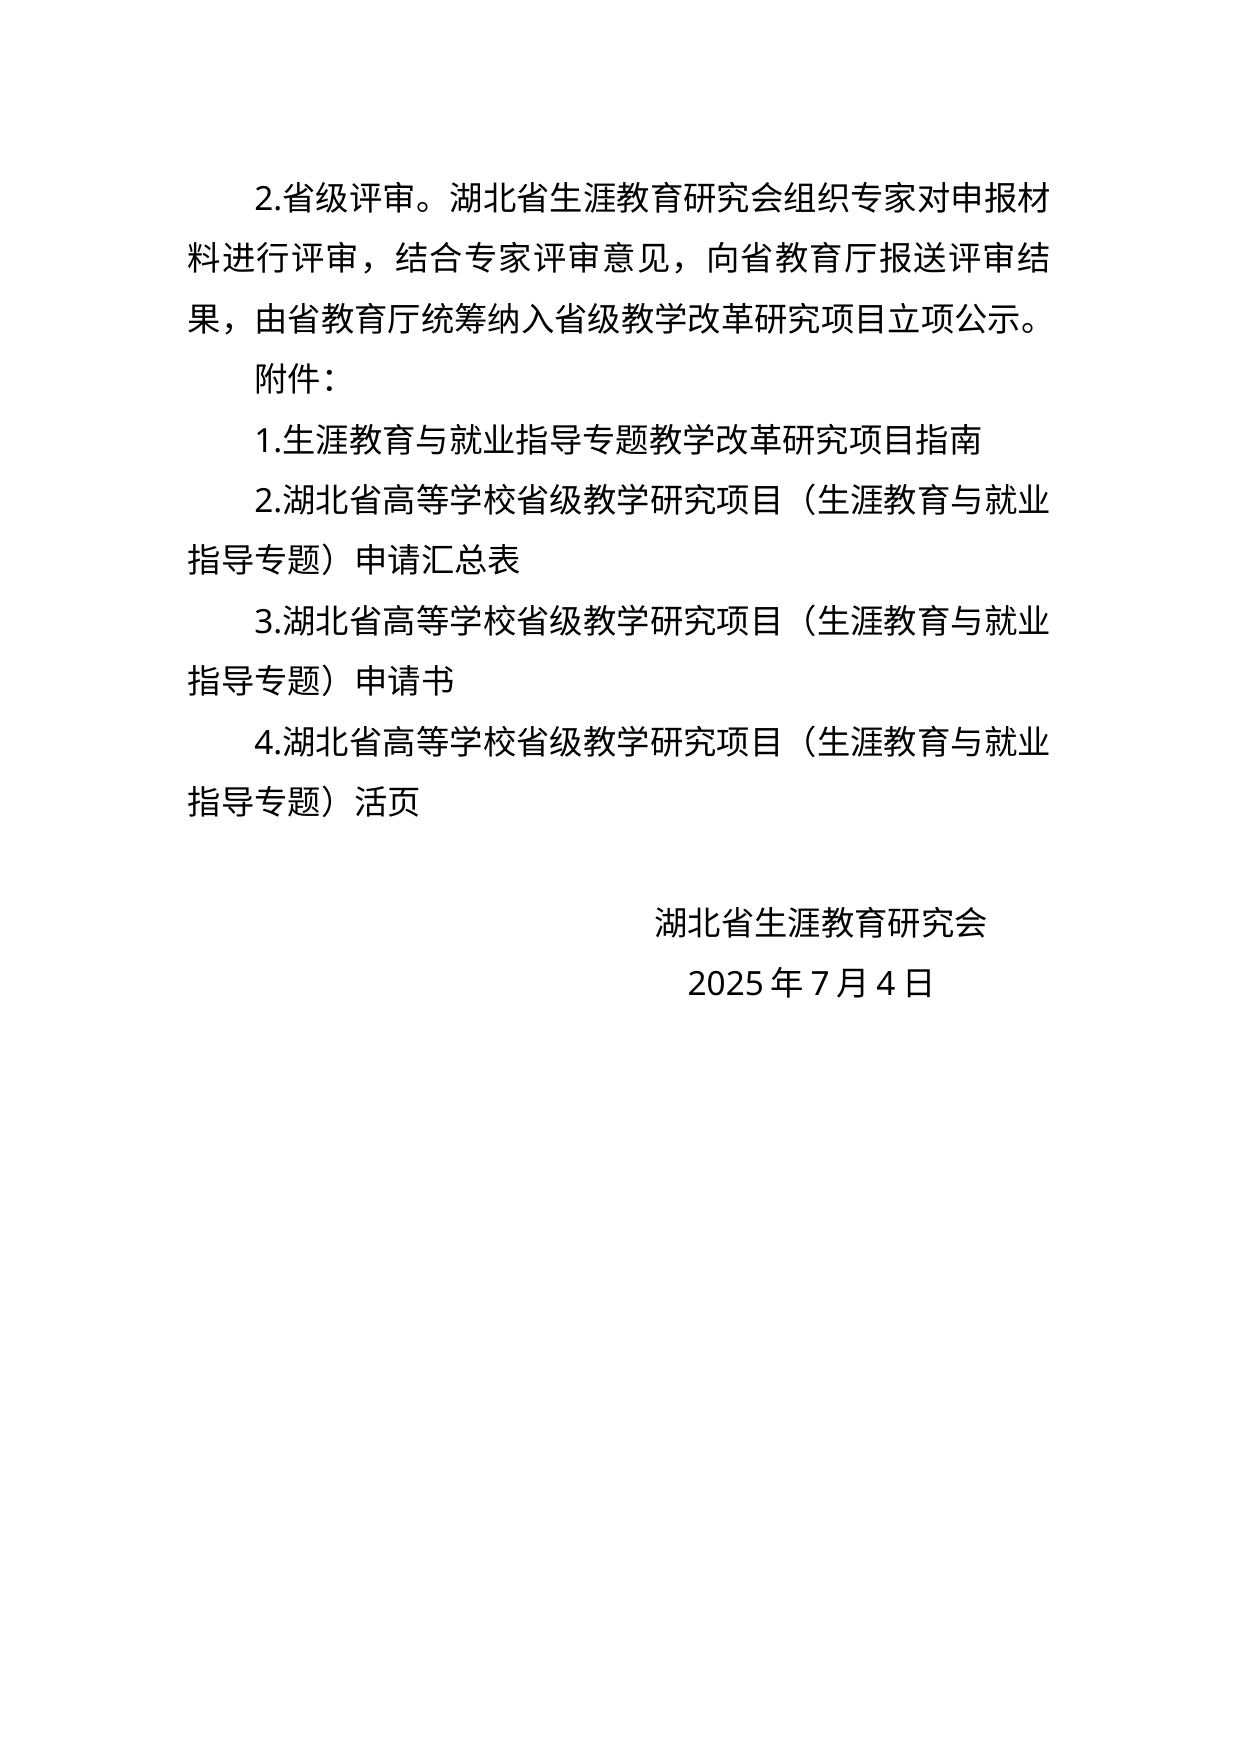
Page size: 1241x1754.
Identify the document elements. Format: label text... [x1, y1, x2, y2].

text 2.省级评审。湖北省生涯教育研究会组织专家对申报材料进行评审，结合专家评审意见，向省教育厅报送评审结果，由省教育厅统筹纳入省级教学改革研究项目立项公示。 [187, 162, 1053, 343]
text 4.湖北省高等学校省级教学研究项目（生涯教育与就业指导专题）活页 [187, 706, 1053, 827]
text 3.湖北省高等学校省级教学研究项目（生涯教育与就业指导专题）申请书 [187, 585, 1053, 706]
text 湖北省生涯教育研究会 [187, 887, 1053, 947]
text 附件： [187, 343, 1053, 404]
text 2025年7月4日 [187, 947, 1053, 1008]
text 1.生涯教育与就业指导专题教学改革研究项目指南 [187, 404, 1053, 464]
text 2.湖北省高等学校省级教学研究项目（生涯教育与就业指导专题）申请汇总表 [187, 464, 1053, 585]
